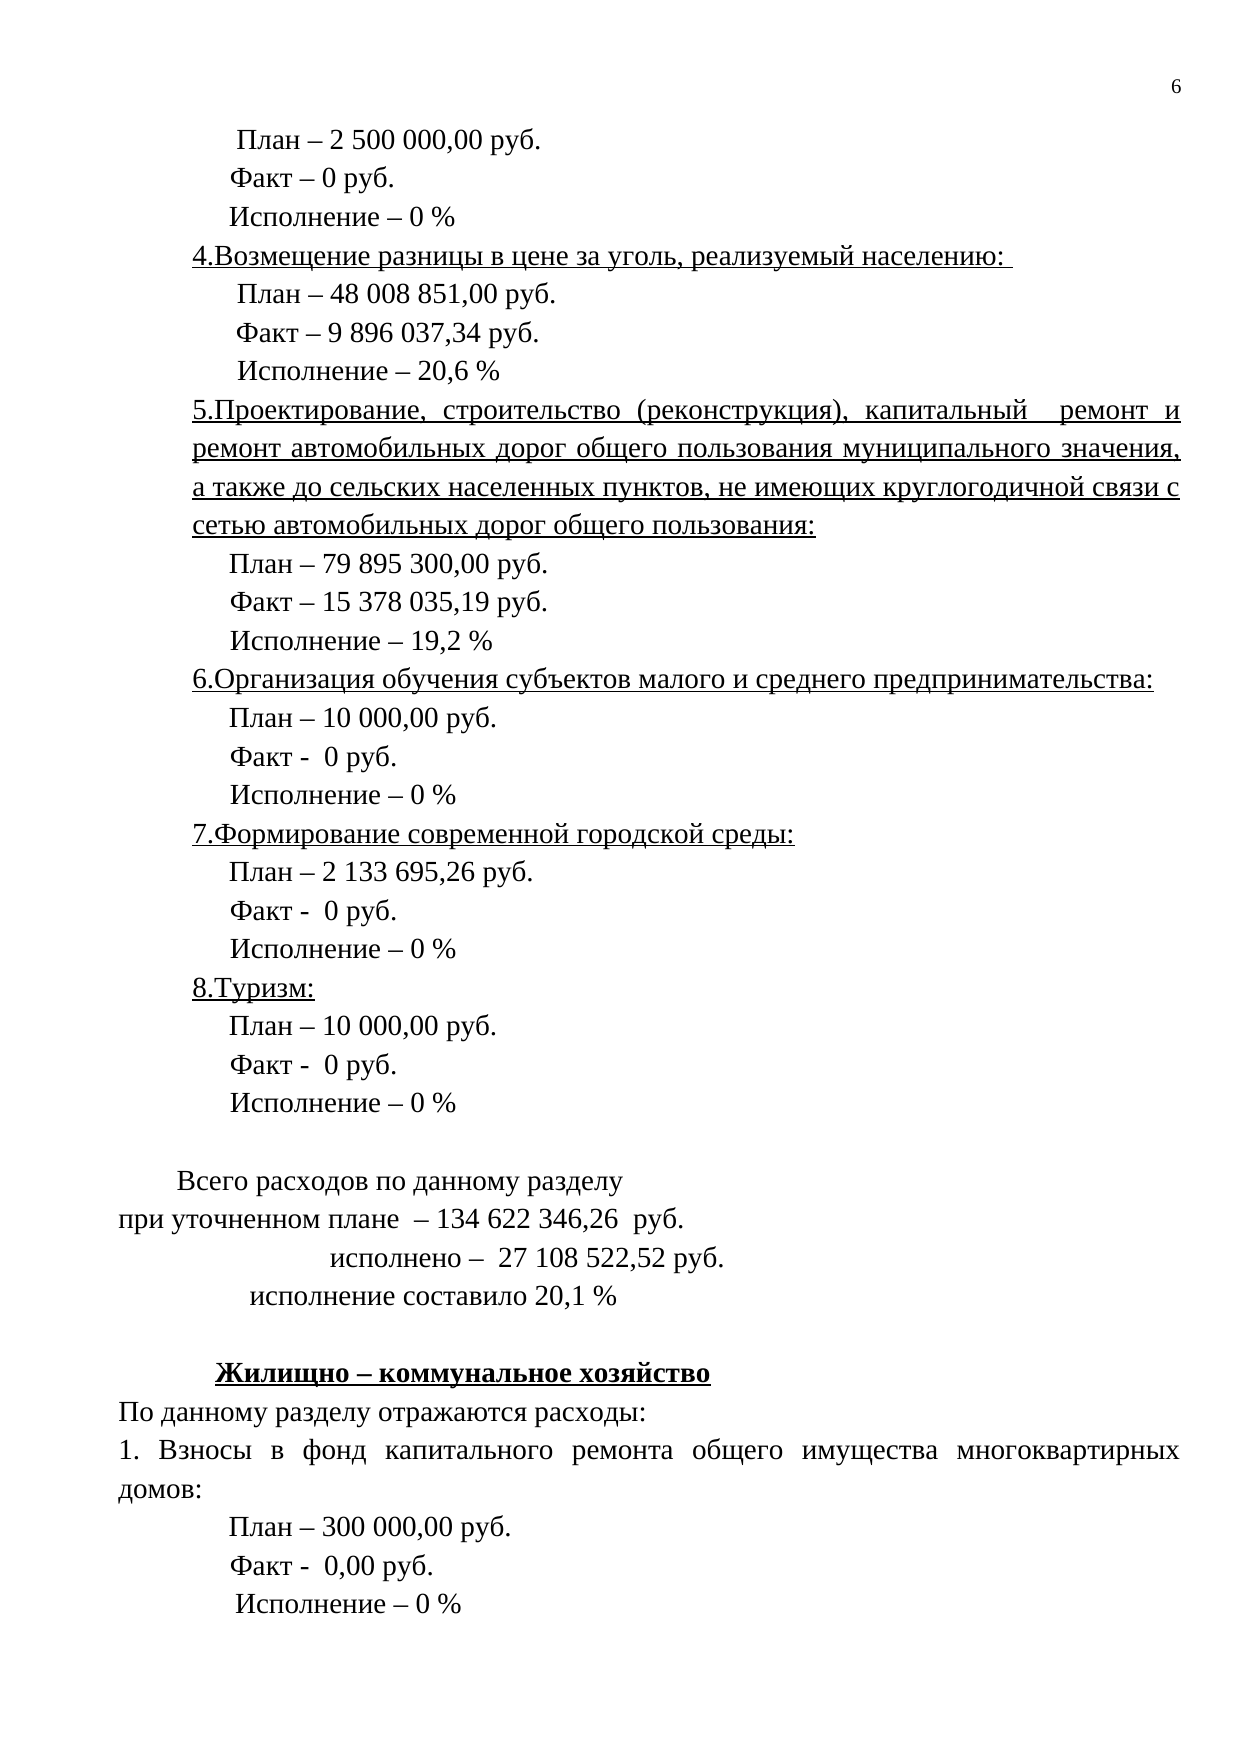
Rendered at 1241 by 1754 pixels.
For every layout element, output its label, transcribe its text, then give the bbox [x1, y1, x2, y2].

text Факт – 0 руб. [118, 161, 1181, 194]
text Факт - 0,00 руб. [118, 1548, 1181, 1582]
text План – 79 895 300,00 руб. [192, 546, 1181, 579]
text План – 48 008 851,00 руб. [215, 276, 1181, 310]
text 5.Проектирование, строительство (реконструкция), капитальный ремонт и ремонт автомобильных дорог общего пользования муниципального значения, а также до сельских населенных пунктов, не имеющих круглогодичной связи с сетью автомобильных дорог общего пользования: [192, 461, 1181, 541]
text 6.Организация обучения субъектов малого и среднего предпринимательства: [192, 662, 1181, 695]
text Исполнение – 0 % [118, 931, 1181, 965]
text План – 10 000,00 руб. [192, 700, 1181, 734]
text План – 2 500 000,00 руб. [185, 122, 1181, 156]
text Факт - 0 руб. [118, 893, 1181, 926]
text Всего расходов по данному разделу [118, 1163, 1181, 1196]
text 1. Взносы в фонд капитального ремонта общего имущества многоквартирных домов: [118, 1432, 1181, 1504]
text План – 2 133 695,26 руб. [192, 854, 1181, 888]
text Факт - 0 руб. [118, 1047, 1181, 1081]
text исполнено – 27 108 522,52 руб. [118, 1240, 1181, 1273]
text исполнение составило 20,1 % [118, 1278, 1181, 1312]
text Жилищно – коммунальное хозяйство [215, 1355, 1181, 1389]
text 8.Туризм: [192, 970, 1181, 1003]
text при уточненном плане – 134 622 346,26 руб. [118, 1201, 1181, 1235]
text Исполнение – 0 % [118, 1086, 1181, 1119]
text 4.Возмещение разницы в цене за уголь, реализуемый населению: [192, 238, 1181, 271]
text 5.Проектирование, строительство (реконструкция), капитальный ремонт и ремонт автомобильных дорог общего пользования муниципального значения, а также до сельских населенных пунктов, не имеющих круглогодичной связи с сетью автомобильных дорог общего пользования: [192, 423, 1181, 459]
text По данному разделу отражаются расходы: [118, 1394, 1181, 1427]
text 7.Формирование современной городской среды: [192, 816, 1181, 849]
text Исполнение – 0 % [118, 777, 1181, 811]
text Факт – 15 378 035,19 руб. [118, 584, 1181, 618]
text Исполнение – 0 % [156, 199, 1181, 233]
text План – 10 000,00 руб. [192, 1008, 1181, 1042]
text Факт – 9 896 037,34 руб. [177, 315, 1181, 348]
text План – 300 000,00 руб. [177, 1509, 1181, 1543]
text Исполнение – 0 % [118, 1587, 1181, 1620]
text 5.Проектирование, строительство (реконструкция), капитальный ремонт и ремонт автомобильных дорог общего пользования муниципального значения, а также до сельских населенных пунктов, не имеющих круглогодичной связи с сетью автомобильных дорог общего пользования: [192, 392, 1181, 421]
text Исполнение – 19,2 % [118, 623, 1181, 657]
text Исполнение – 20,6 % [229, 353, 1181, 387]
text Факт - 0 руб. [118, 739, 1181, 772]
